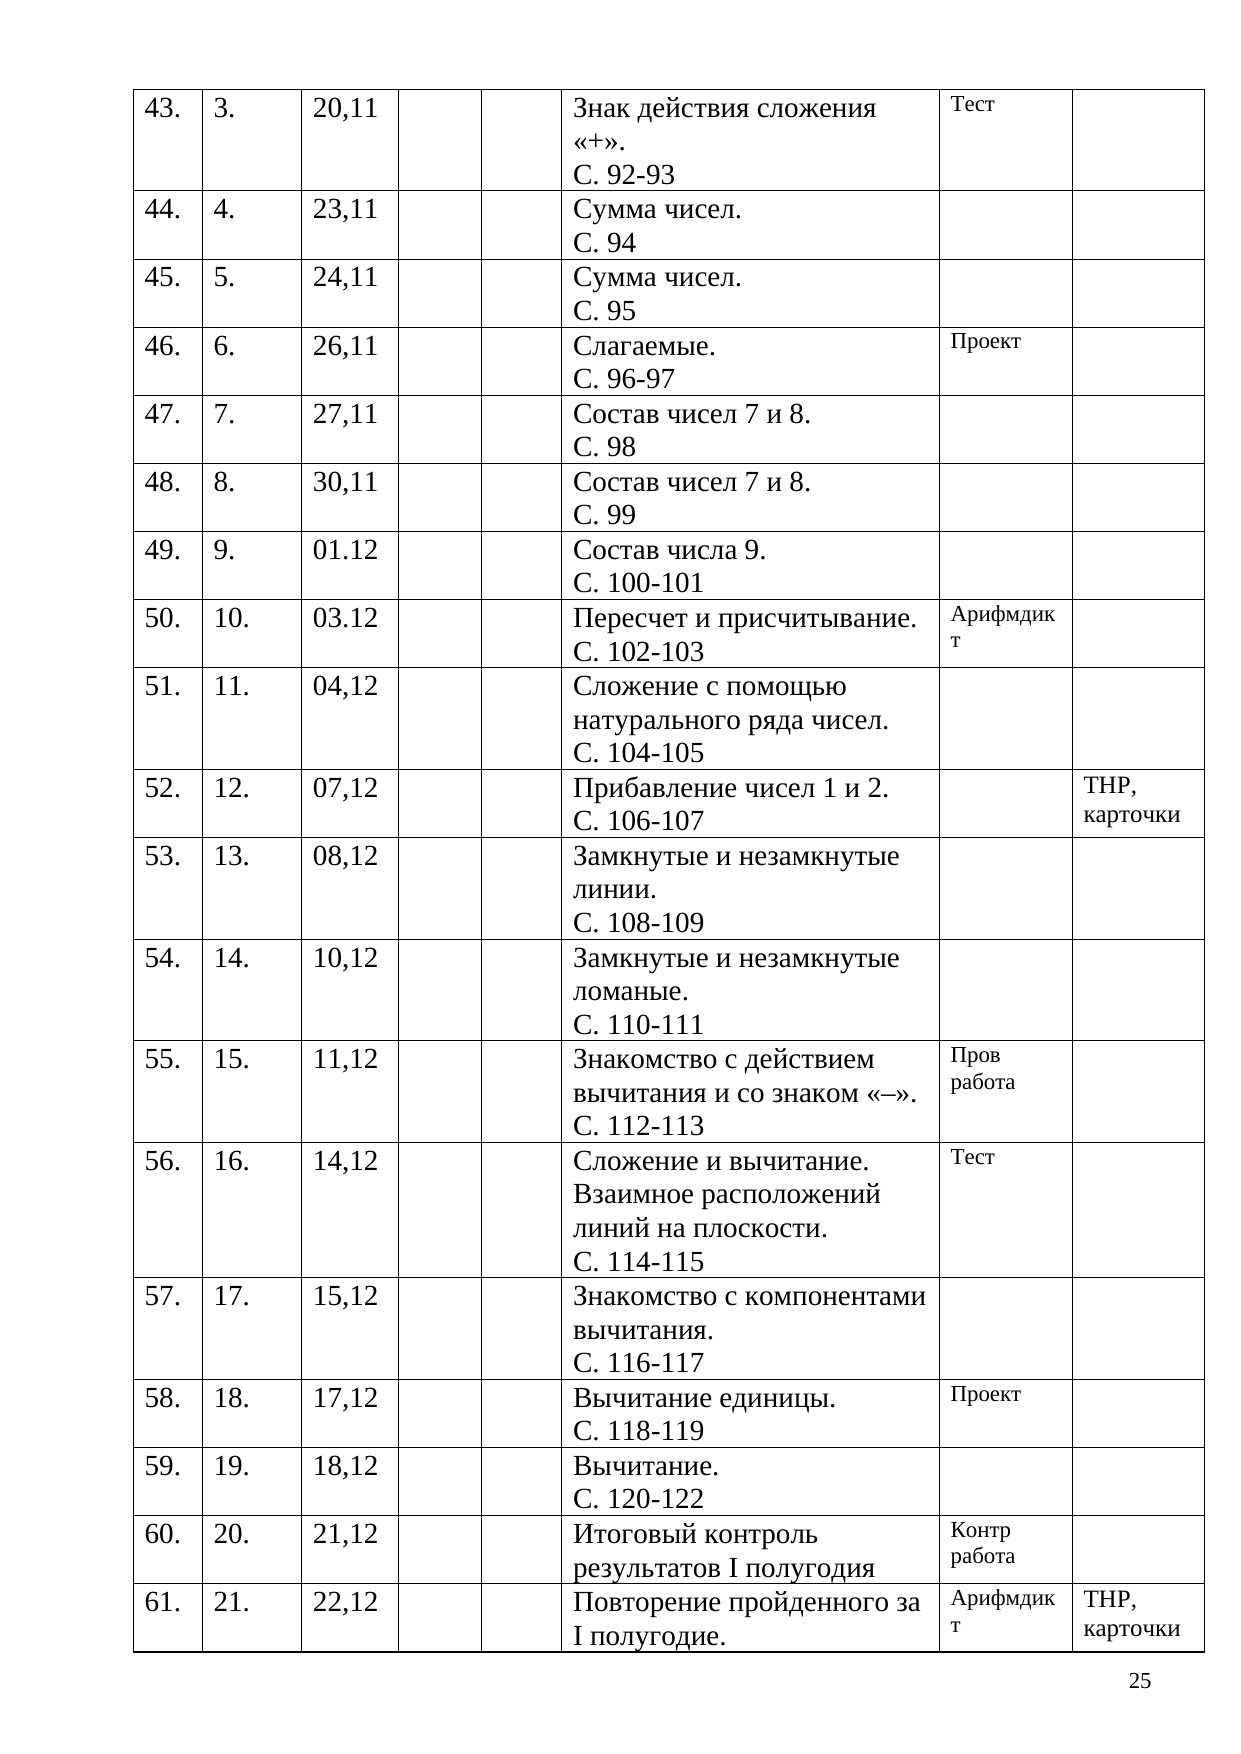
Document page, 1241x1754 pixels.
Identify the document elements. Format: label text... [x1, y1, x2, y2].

table_cell [203, 532, 301, 599]
table_cell [203, 668, 301, 769]
table_cell [203, 770, 301, 837]
table_cell [482, 770, 561, 837]
table_cell Замкнутые и незамкнутые ломаные. С. 110-111 [562, 940, 939, 1040]
table_cell [482, 1448, 561, 1515]
table_cell [940, 770, 1072, 837]
table_cell [134, 396, 202, 463]
table_cell [134, 770, 202, 837]
table_cell Знакомство с компонентами вычитания. С. 116-117 [562, 1278, 939, 1379]
table_cell [134, 600, 202, 667]
table_cell [1073, 464, 1204, 531]
table_cell [399, 770, 481, 837]
table_cell [134, 1584, 202, 1651]
table_cell [134, 191, 202, 258]
table_cell [203, 1143, 301, 1277]
table_cell [203, 1278, 301, 1379]
table_cell [1073, 1278, 1204, 1379]
table_cell Состав чисел 7 и 8. С. 98 [562, 396, 939, 463]
table_cell [1073, 1516, 1204, 1583]
table_cell ТНР, карточки [1073, 770, 1204, 837]
table_cell [1073, 90, 1204, 190]
table_cell [203, 1516, 301, 1583]
table_cell [399, 1516, 481, 1583]
table_cell 26,11 [302, 328, 398, 395]
table_cell [482, 328, 561, 395]
table_cell Арифмдикт [940, 1584, 1072, 1651]
table_cell Контр работа [940, 1516, 1072, 1583]
table_cell 15,12 [302, 1278, 398, 1379]
table_cell [940, 838, 1072, 939]
table_cell [1073, 260, 1204, 327]
table_cell [482, 1380, 561, 1447]
table_cell [1073, 1041, 1204, 1142]
table_cell [482, 532, 561, 599]
table_cell [134, 532, 202, 599]
table_cell 11,12 [302, 1041, 398, 1142]
table_cell 01.12 [302, 532, 398, 599]
table_cell [940, 940, 1072, 1040]
table_cell [1073, 600, 1204, 667]
table_cell [399, 668, 481, 769]
table_cell [482, 1516, 561, 1583]
table_cell [203, 940, 301, 1040]
table_cell Состав чисел 7 и 8. С. 99 [562, 464, 939, 531]
table_cell [940, 396, 1072, 463]
table_cell Арифмдикт [940, 600, 1072, 667]
table_cell [940, 1448, 1072, 1515]
table_cell Состав числа 9. С. 100-101 [562, 532, 939, 599]
table_cell [399, 1380, 481, 1447]
table_cell 22,12 [302, 1584, 398, 1651]
table_cell Сложение и вычитание. Взаимное расположений линий на плоскости. С. 114-115 [562, 1143, 939, 1277]
table_cell [1073, 940, 1204, 1040]
table_cell [1073, 191, 1204, 258]
table_cell [399, 1041, 481, 1142]
table_cell 18,12 [302, 1448, 398, 1515]
table_cell [203, 838, 301, 939]
table_cell [134, 260, 202, 327]
table_cell Знакомство с действием вычитания и со знаком «–». С. 112-113 [562, 1041, 939, 1142]
table_cell [940, 1278, 1072, 1379]
table_cell [482, 191, 561, 258]
table_cell [134, 838, 202, 939]
table_cell [482, 1584, 561, 1651]
table_cell 21,12 [302, 1516, 398, 1583]
table_cell [399, 838, 481, 939]
table_cell [134, 464, 202, 531]
table_cell [482, 396, 561, 463]
table_cell Сложение с помощью натурального ряда чисел. С. 104-105 [562, 668, 939, 769]
table_cell [399, 940, 481, 1040]
table_cell [134, 1278, 202, 1379]
table_cell [1073, 1380, 1204, 1447]
table_cell [134, 90, 202, 190]
table_cell Вычитание единицы. С. 118-119 [562, 1380, 939, 1447]
table_cell [482, 1278, 561, 1379]
table_cell [399, 464, 481, 531]
table_cell [940, 464, 1072, 531]
table_cell ТНР, карточки [1073, 1584, 1204, 1651]
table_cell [562, 1584, 939, 1651]
table_cell 30,11 [302, 464, 398, 531]
table_cell [1073, 838, 1204, 939]
table_cell [203, 1380, 301, 1447]
table_cell [482, 260, 561, 327]
table_cell Вычитание. С. 120-122 [562, 1448, 939, 1515]
table_cell [203, 191, 301, 258]
table_cell Тест [940, 1143, 1072, 1277]
table_cell [134, 1516, 202, 1583]
table_cell [940, 532, 1072, 599]
table_cell Знак действия сложения «+». С. 92-93 [562, 90, 939, 190]
table_cell 24,11 [302, 260, 398, 327]
table_cell Проект [940, 1380, 1072, 1447]
table_cell [399, 90, 481, 190]
table_cell [134, 328, 202, 395]
table_cell [482, 940, 561, 1040]
table_cell [482, 1143, 561, 1277]
table_cell [940, 191, 1072, 258]
table_cell [1073, 1448, 1204, 1515]
table_cell [134, 1448, 202, 1515]
table_cell [399, 1448, 481, 1515]
table_cell [399, 600, 481, 667]
table_cell [134, 668, 202, 769]
table_cell Сумма чисел. С. 95 [562, 260, 939, 327]
table_cell Тест [940, 90, 1072, 190]
table_cell 08,12 [302, 838, 398, 939]
table_cell [399, 1278, 481, 1379]
table_cell 04,12 [302, 668, 398, 769]
table_cell [203, 260, 301, 327]
table_cell [203, 328, 301, 395]
table_cell [399, 1584, 481, 1651]
table_cell 14,12 [302, 1143, 398, 1277]
table_cell 10,12 [302, 940, 398, 1040]
table_cell [482, 90, 561, 190]
table_cell [399, 328, 481, 395]
table_cell [399, 260, 481, 327]
table_cell 17,12 [302, 1380, 398, 1447]
table_cell [203, 1584, 301, 1651]
table_cell Пересчет и присчитывание. С. 102-103 [562, 600, 939, 667]
table_cell Проект [940, 328, 1072, 395]
table_cell Прибавление чисел 1 и 2. С. 106-107 [562, 770, 939, 837]
table_cell [134, 940, 202, 1040]
table_cell Слагаемые. С. 96-97 [562, 328, 939, 395]
table_cell [482, 1041, 561, 1142]
table_cell Пров работа [940, 1041, 1072, 1142]
table_cell [134, 1380, 202, 1447]
table_cell 23,11 [302, 191, 398, 258]
table_cell [203, 600, 301, 667]
table_cell [399, 532, 481, 599]
table_cell 03.12 [302, 600, 398, 667]
table_cell [1073, 1143, 1204, 1277]
table_cell [399, 1143, 481, 1277]
table_cell [1073, 532, 1204, 599]
table_cell [1073, 328, 1204, 395]
table_cell [482, 464, 561, 531]
table_cell [203, 396, 301, 463]
table_cell 20,11 [302, 90, 398, 190]
table_cell Итоговый контроль результатов I полугодия [562, 1516, 939, 1583]
table_cell [203, 1448, 301, 1515]
table_cell [1073, 668, 1204, 769]
table_cell [203, 464, 301, 531]
table_cell [482, 600, 561, 667]
table_cell [482, 838, 561, 939]
table_cell [940, 668, 1072, 769]
table_cell [134, 1041, 202, 1142]
table_cell 27,11 [302, 396, 398, 463]
table_cell [482, 668, 561, 769]
table_cell [134, 1143, 202, 1277]
table_cell Сумма чисел. С. 94 [562, 191, 939, 258]
table_cell 07,12 [302, 770, 398, 837]
table_cell [940, 260, 1072, 327]
table_cell [1073, 396, 1204, 463]
table_cell [203, 1041, 301, 1142]
table_cell Замкнутые и незамкнутые линии. С. 108-109 [562, 838, 939, 939]
table_cell [399, 396, 481, 463]
table_cell [399, 191, 481, 258]
table_cell [203, 90, 301, 190]
